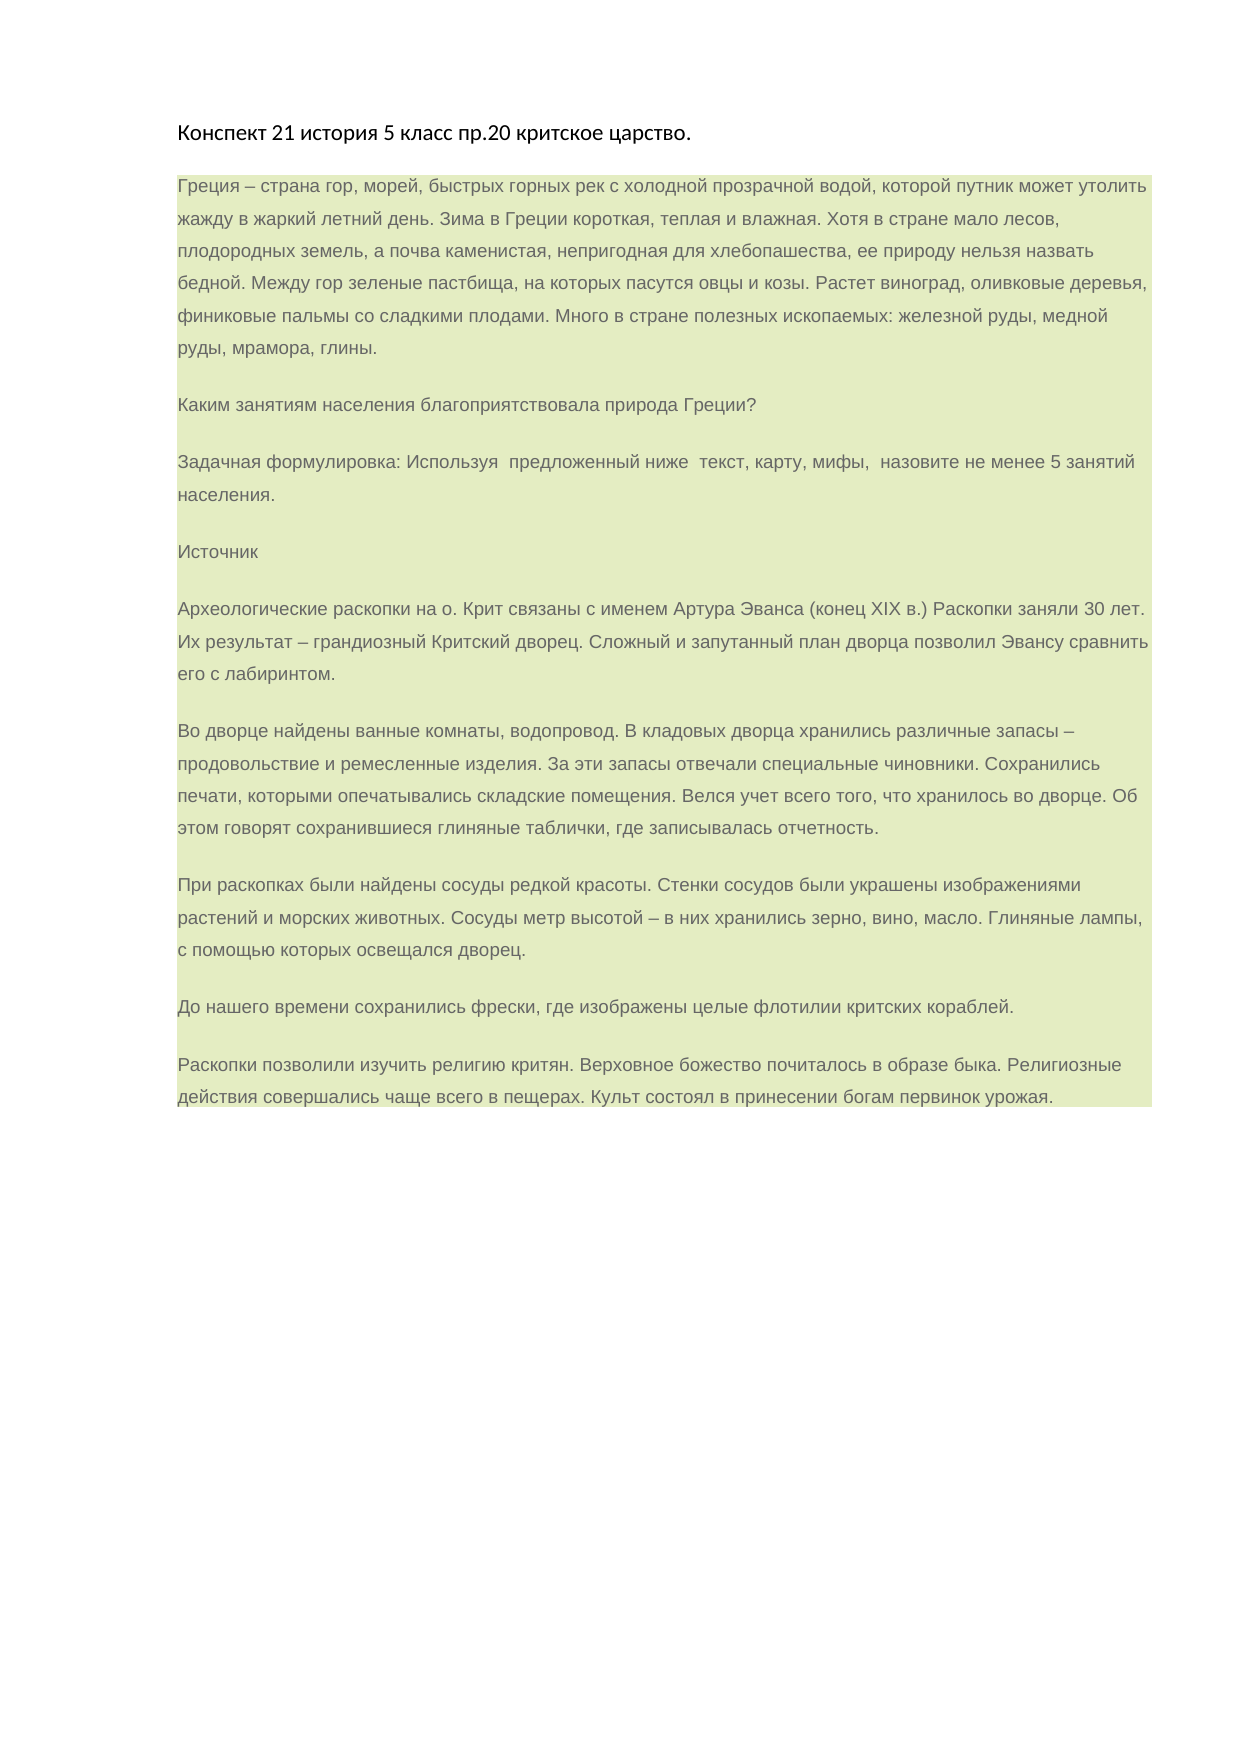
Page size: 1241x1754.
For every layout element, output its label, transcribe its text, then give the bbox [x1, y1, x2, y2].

text До нашего времени сохранились фрески, где изображены целые флотилии критских кораблей. [177, 996, 1152, 1018]
text При раскопках были найдены сосуды редкой красоты. Стенки сосудов были украшены изображениями растений и морских животных. Сосуды метр высотой – в них хранились зерно, вино, масло. Глиняные лампы, с помощью которых освещался дворец. [177, 874, 1152, 960]
text Археологические раскопки на о. Крит связаны с именем Артура Эванса (конец XIX в.) Раскопки заняли 30 лет. Их результат – грандиозный Критский дворец. Сложный и запутанный план дворца позволил Эвансу сравнить его с лабиринтом. [177, 598, 1152, 684]
text Конспект 21 история 5 класс пр.20 критское царство. [177, 118, 1152, 146]
text Каким занятиям населения благоприятствовала природа Греции? [177, 394, 1152, 416]
text Во дворце найдены ванные комнаты, водопровод. В кладовых дворца хранились различные запасы – продовольствие и ремесленные изделия. За эти запасы отвечали специальные чиновники. Сохранились печати, которыми опечатывались складские помещения. Велся учет всего того, что хранилось во дворце. Об этом говорят сохранившиеся глиняные таблички, где записывалась отчетность. [177, 720, 1152, 838]
text Раскопки позволили изучить религию критян. Верховное божество почиталось в образе быка. Религиозные действия совершались чаще всего в пещерах. Культ состоял в принесении богам первинок урожая. [177, 1053, 1152, 1107]
text Задачная формулировка: Используя предложенный ниже текст, карту, мифы, назовите не менее 5 занятий населения. [177, 451, 1152, 505]
text Греция – страна гор, морей, быстрых горных рек с холодной прозрачной водой, которой путник может утолить жажду в жаркий летний день. Зима в Греции короткая, теплая и влажная. Хотя в стране мало лесов, плодородных земель, а почва каменистая, непригодная для хлебопашества, ее природу нельзя назвать бедной. Между гор зеленые пастбища, на которых пасутся овцы и козы. Растет виноград, оливковые деревья, финиковые пальмы со сладкими плодами. Много в стране полезных ископаемых: железной руды, медной руды, мрамора, глины. [177, 175, 1152, 358]
text Источник [177, 541, 1152, 562]
